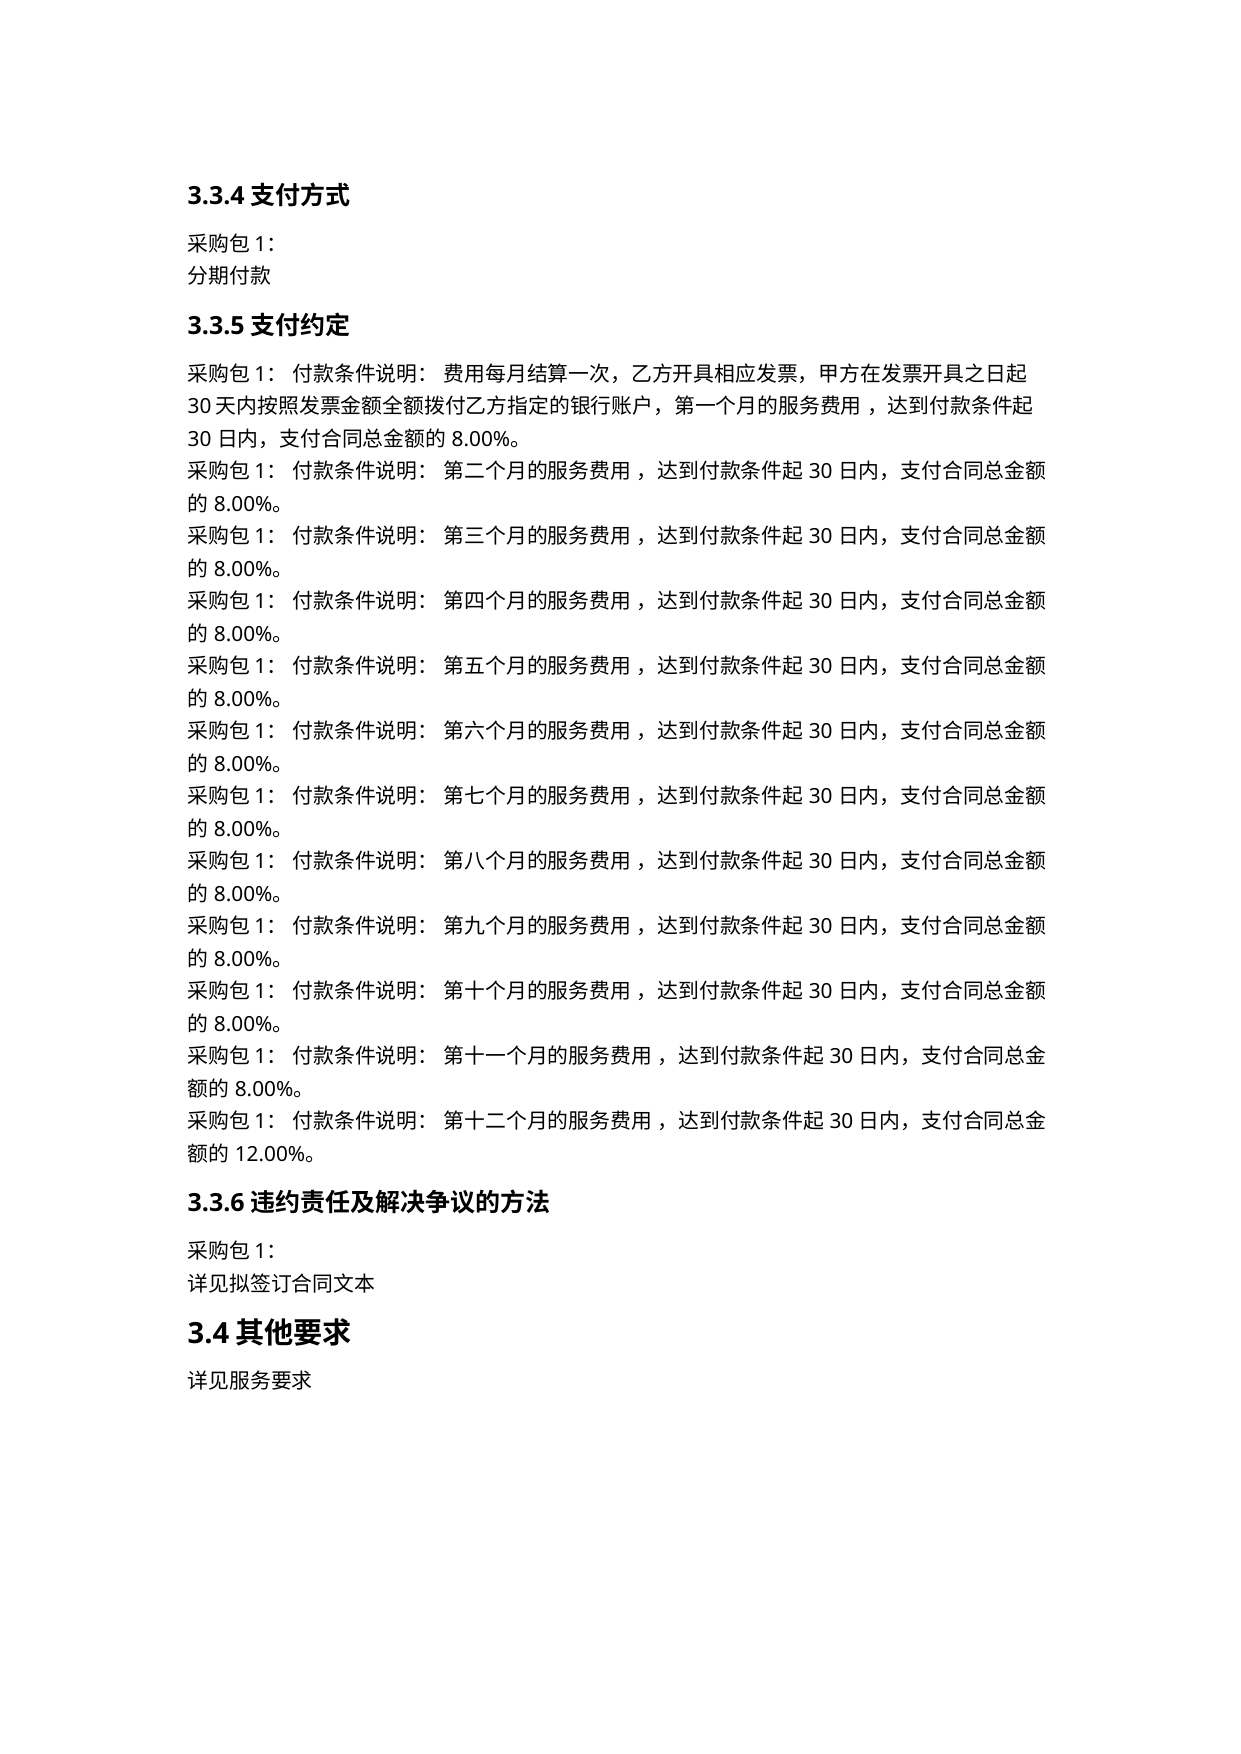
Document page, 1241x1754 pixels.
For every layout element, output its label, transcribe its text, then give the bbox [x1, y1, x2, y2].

text 采购包1： [187, 1234, 1053, 1267]
text 采购包1： [187, 227, 1053, 259]
text 采购包1： 付款条件说明： 第四个月的服务费用 ，达到付款条件起 30 日内，支付合同总金额的 8.00%。 [187, 584, 1053, 649]
text 详见服务要求 [187, 1364, 1053, 1397]
text 3.3.4支付方式 [187, 162, 1053, 227]
text 采购包1： 付款条件说明： 第六个月的服务费用 ，达到付款条件起 30 日内，支付合同总金额的 8.00%。 [187, 714, 1053, 779]
text 详见拟签订合同文本 [187, 1267, 1053, 1299]
text 采购包1： 付款条件说明： 第十一个月的服务费用 ，达到付款条件起 30 日内，支付合同总金额的 8.00%。 [187, 1039, 1053, 1104]
text 采购包1： 付款条件说明： 第三个月的服务费用 ，达到付款条件起 30 日内，支付合同总金额的 8.00%。 [187, 519, 1053, 584]
text 3.3.6违约责任及解决争议的方法 [187, 1169, 1053, 1234]
text 3.3.5支付约定 [187, 292, 1053, 357]
text 3.4其他要求 [187, 1299, 1053, 1364]
text 分期付款 [187, 259, 1053, 292]
text 采购包1： 付款条件说明： 第二个月的服务费用 ，达到付款条件起 30 日内，支付合同总金额的 8.00%。 [187, 454, 1053, 519]
text 采购包1： 付款条件说明： 第九个月的服务费用 ，达到付款条件起 30 日内，支付合同总金额的 8.00%。 [187, 909, 1053, 974]
text 采购包1： 付款条件说明： 第十个月的服务费用 ，达到付款条件起 30 日内，支付合同总金额的 8.00%。 [187, 974, 1053, 1039]
text 采购包1： 付款条件说明： 费用每月结算一次，乙方开具相应发票，甲方在发票开具之日起30天内按照发票金额全额拨付乙方指定的银行账户，第一个月的服务费用 ，达到付款条件起 30 日内，支付合同总金额的 8.00%。 [187, 357, 1053, 454]
text 采购包1： 付款条件说明： 第八个月的服务费用 ，达到付款条件起 30 日内，支付合同总金额的 8.00%。 [187, 844, 1053, 909]
text 采购包1： 付款条件说明： 第五个月的服务费用 ，达到付款条件起 30 日内，支付合同总金额的 8.00%。 [187, 649, 1053, 714]
text 采购包1： 付款条件说明： 第十二个月的服务费用 ，达到付款条件起 30 日内，支付合同总金额的 12.00%。 [187, 1104, 1053, 1169]
text 采购包1： 付款条件说明： 第七个月的服务费用 ，达到付款条件起 30 日内，支付合同总金额的 8.00%。 [187, 779, 1053, 844]
